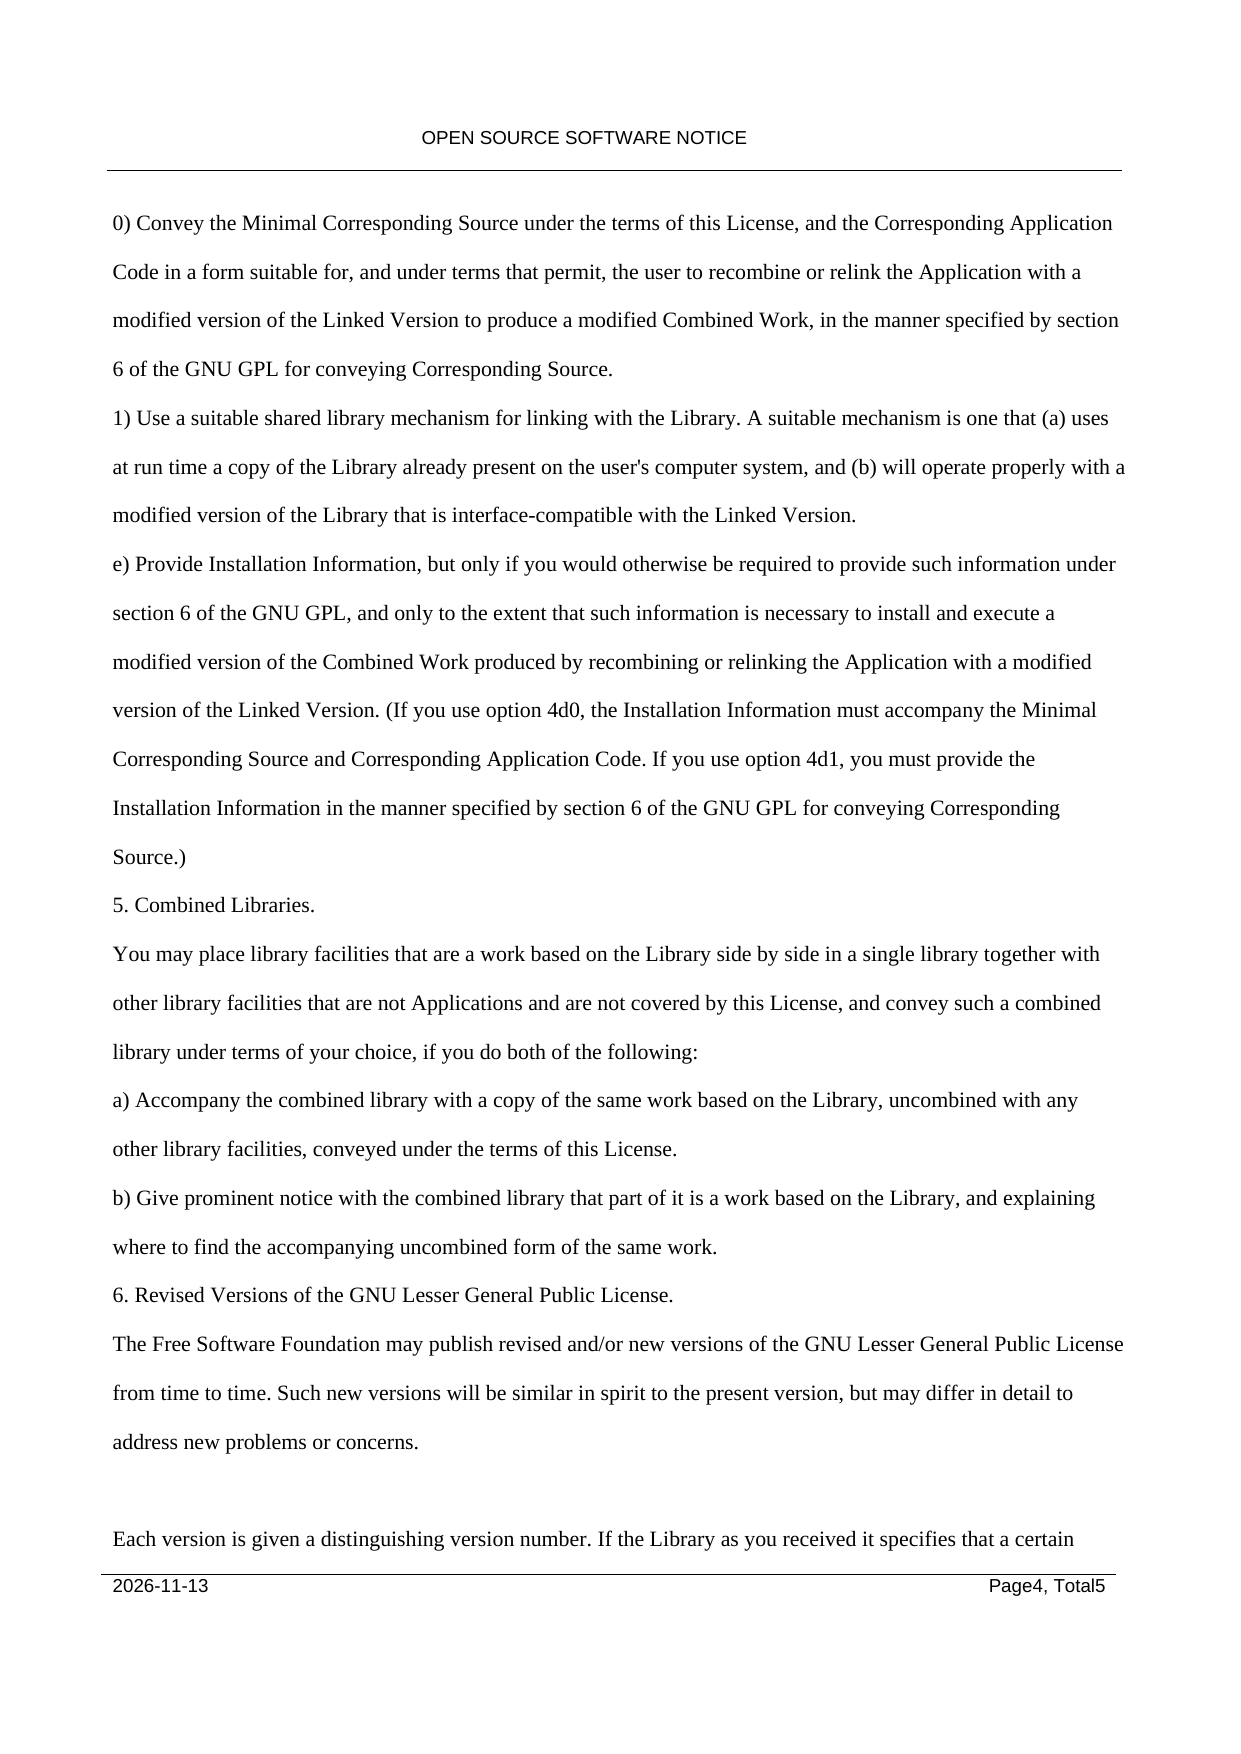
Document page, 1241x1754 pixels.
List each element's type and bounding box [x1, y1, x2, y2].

text [112, 206, 1128, 1555]
